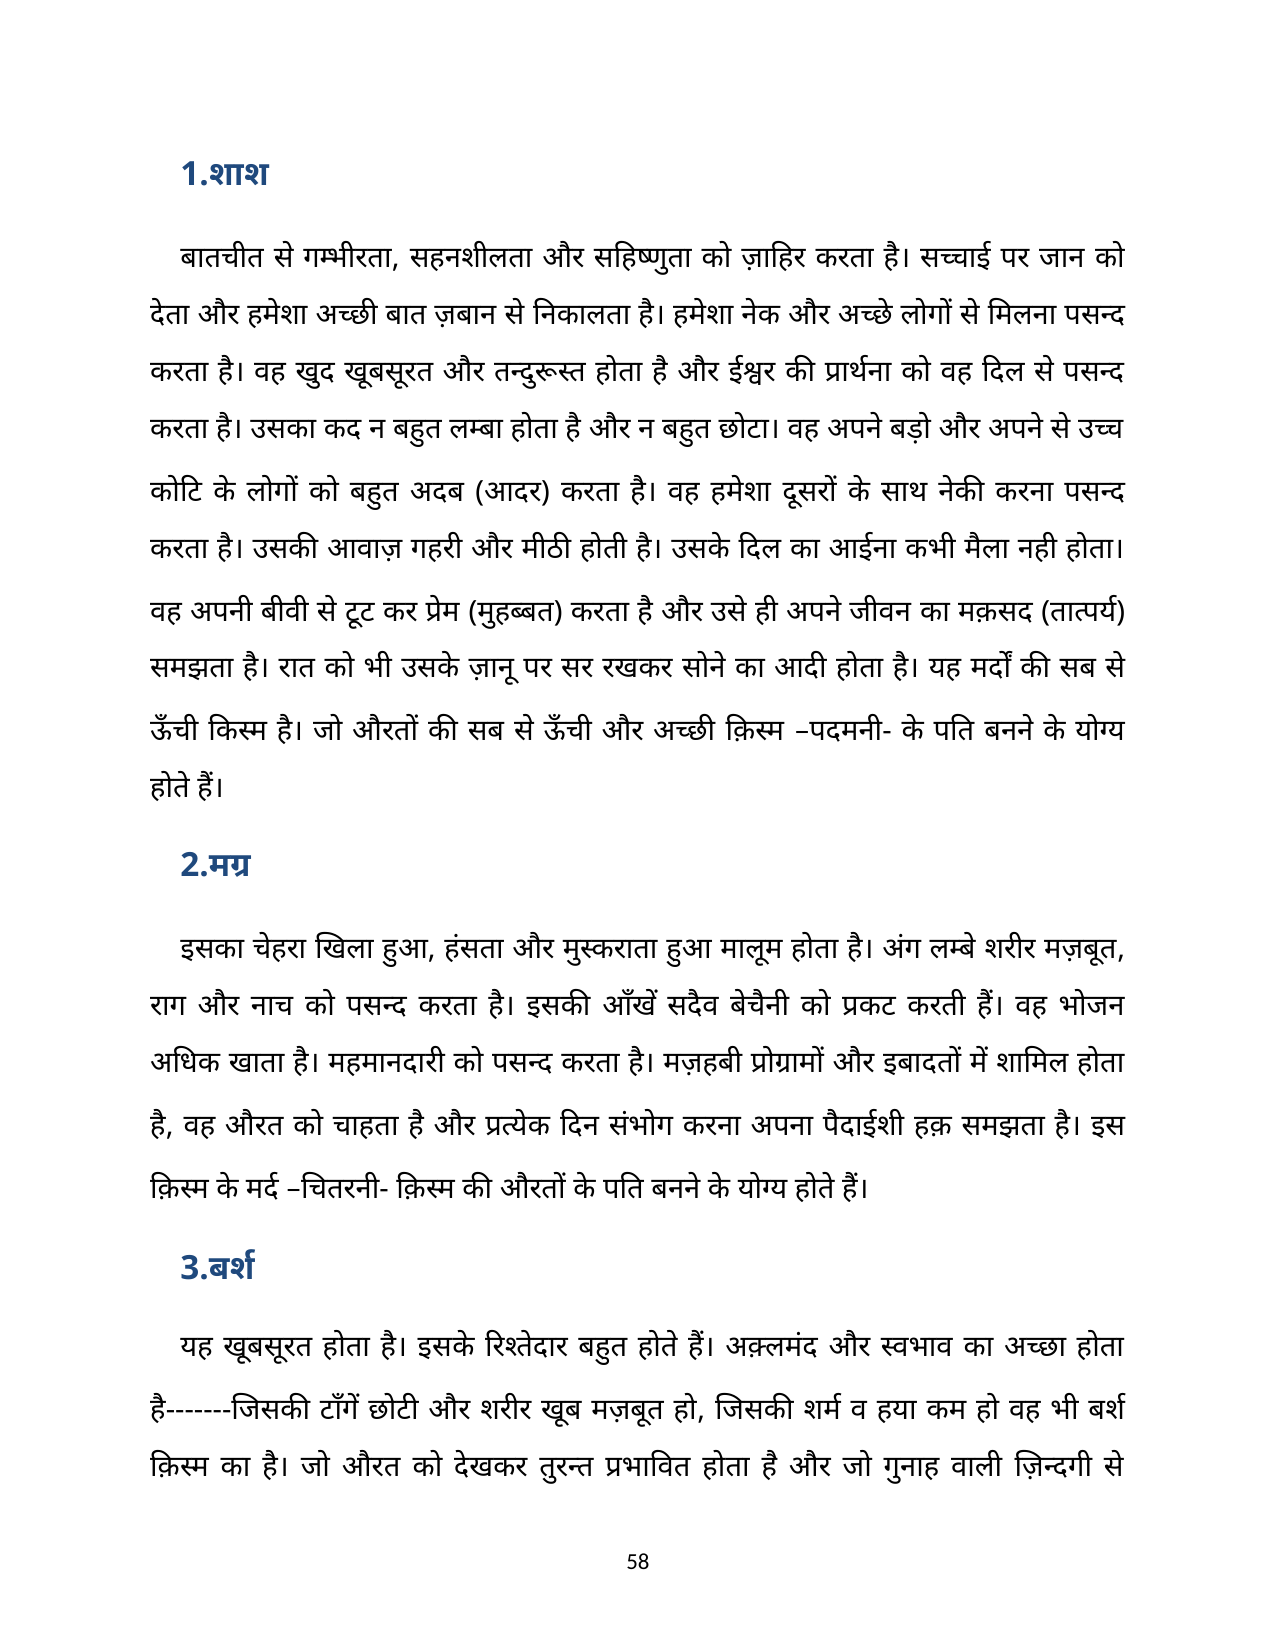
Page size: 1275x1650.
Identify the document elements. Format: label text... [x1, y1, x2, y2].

text इसका चेहरा खिला हुआ, हंसता और मुस्कराता हुआ मालूम होता है। अंग लम्बे शरीर मज़बूत, राग और नाच को पसन्द करता है। इसकी आँखें सदैव बेचैनी को प्रकट करती हैं। वह भोजन अधिक खाता है। महमानदारी को पसन्द करता है। मज़हबी प्रोग्रामों और इबादतों में शामिल होता है, वह औरत को चाहता है और प्रत्येक दिन संभोग करना अपना पैदाईशी हक़ समझता है। इस क़िस्म के मर्द –चितरनी- क़िस्म की औरतों के पति बनने के योग्य होते हैं। [150, 927, 1125, 1210]
subtitle 2.मग्र [150, 841, 1125, 890]
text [150, 1330, 1125, 1488]
subtitle 3.बर्श [150, 1244, 1125, 1293]
text बातचीत से गम्भीरता, सहनशीलता और सहिष्णुता को ज़ाहिर करता है। सच्चाई पर जान को देता और हमेशा अच्छी बात ज़बान से निकालता है। हमेशा नेक और अच्छे लोगों से मिलना पसन्द करता है। वह खुद खूबसूरत और तन्दुरूस्त होता है और ईश्वर की प्रार्थना को वह दिल से पसन्द करता है। उसका कद न बहुत लम्बा होता है और न बहुत छोटा। वह अपने बड़ो और अपने से उच्च कोटि के लोगों को बहुत अदब (आदर) करता है। वह हमेशा दूसरों के साथ नेकी करना पसन्द करता है। उसकी आवाज़ गहरी और मीठी होती है। उसके दिल का आईना कभी मैला नही होता। वह अपनी बीवी से टूट कर प्रेम (मुहब्बत) करता है और उसे ही अपने जीवन का मक़सद (तात्पर्य) समझता है। रात को भी उसके ज़ानू पर सर रखकर सोने का आदी होता है। यह मर्दों की सब से ऊँची किस्म है। जो औरतों की सब से ऊँची और अच्छी क़िस्म –पदमनी- के पति बनने के योग्य होते हैं। [150, 236, 1125, 809]
subtitle 1.शाश [150, 150, 1125, 199]
